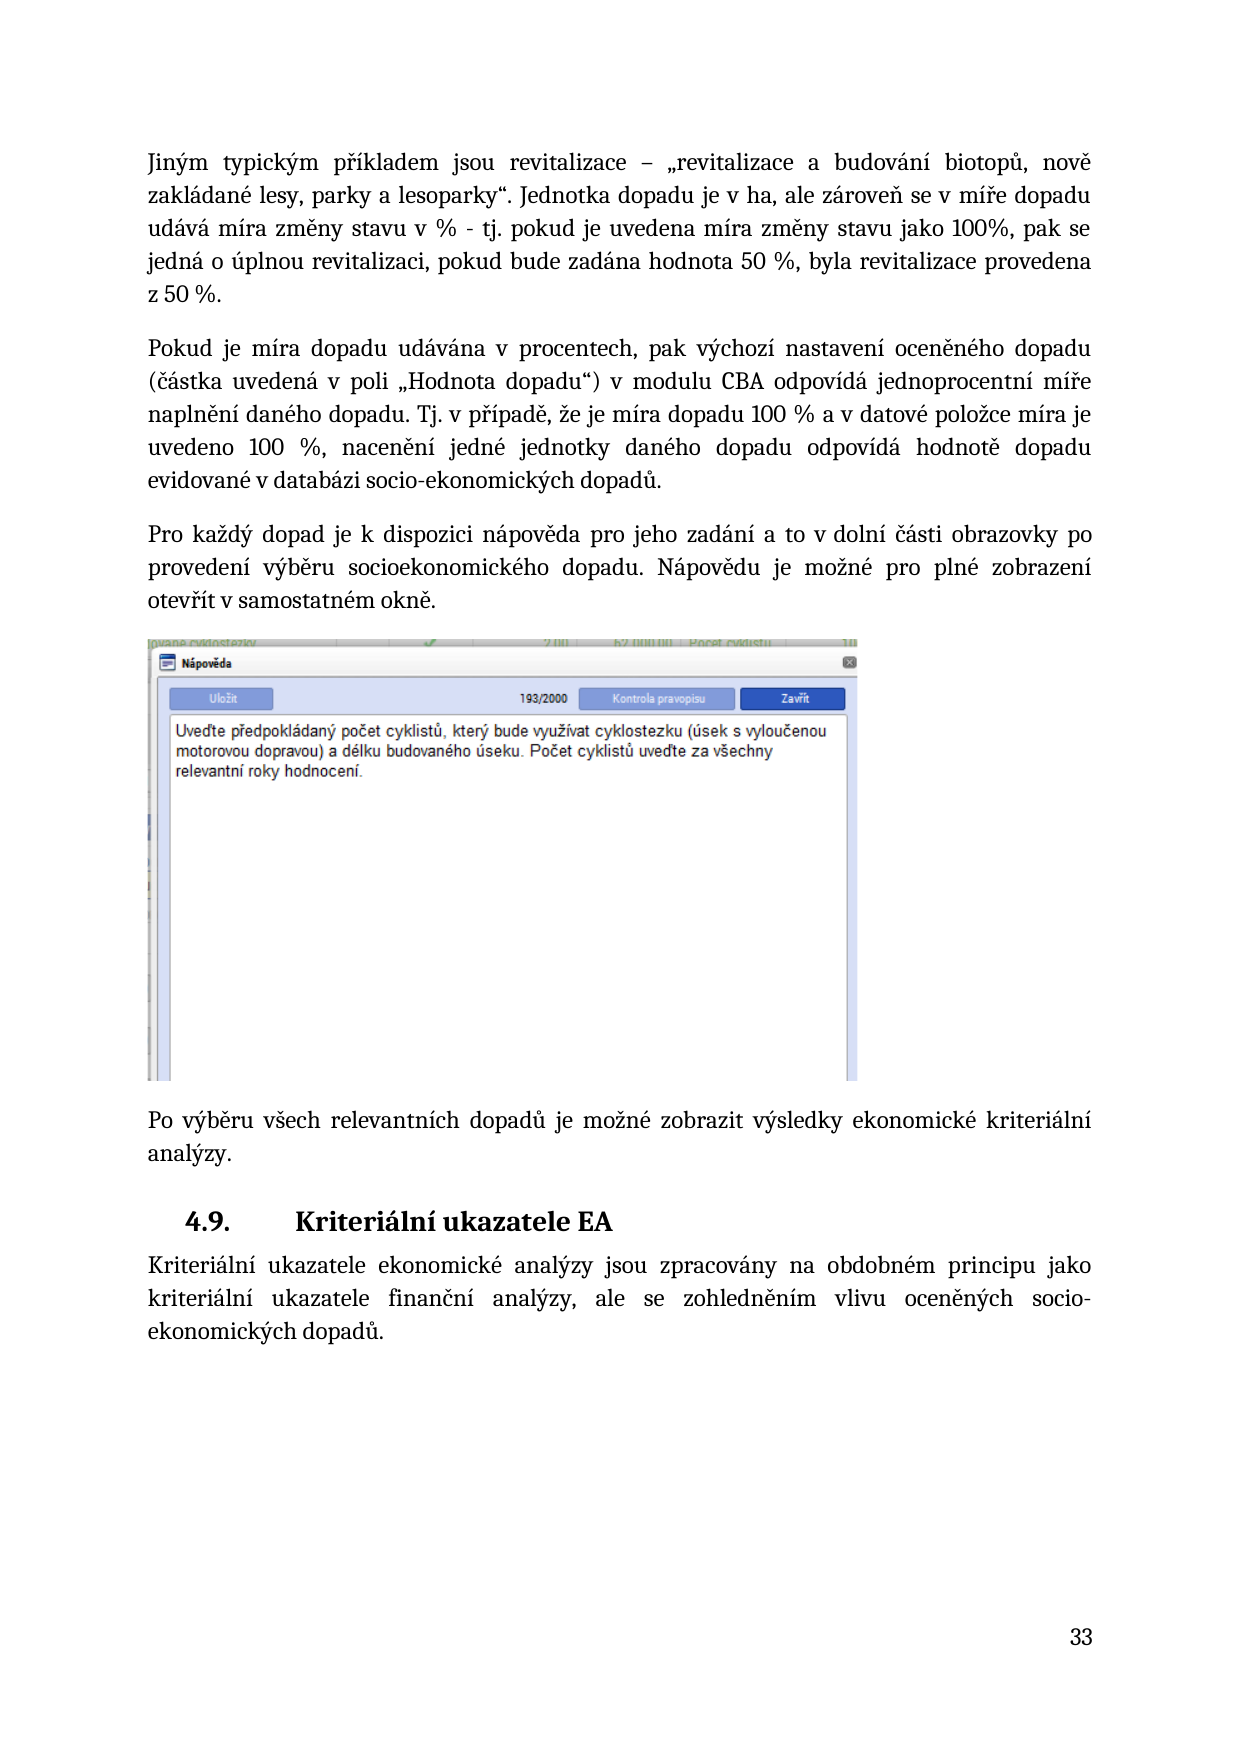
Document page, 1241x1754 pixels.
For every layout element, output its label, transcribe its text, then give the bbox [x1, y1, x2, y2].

text Po výběru všech relevantních dopadů je možné zobrazit výsledky ekonomické kriteriální analýzy. [148, 1106, 1093, 1167]
subtitle Kriteriální ukazatele EA [185, 1205, 1093, 1239]
text Jiným typickým příkladem jsou revitalizace – „revitalizace a budování biotopů, nově zakládané lesy, parky a lesoparky“. Jednotka dopadu je v ha, ale zároveň se v míře dopadu udává míra změny stavu v % - tj. pokud je uvedena míra změny stavu jako 100%, pak se jedná o úplnou revitalizaci, pokud bude zadána hodnota 50 %, byla revitalizace provedena z 50 %. [148, 148, 1093, 308]
picture [147, 639, 858, 1081]
text Pro každý dopad je k dispozici nápověda pro jeho zadání a to v dolní části obrazovky po provedení výběru socioekonomického dopadu. Nápovědu je možné pro plné zobrazení otevřít v samostatném okně. [148, 519, 1093, 614]
text Pokud je míra dopadu udávána v procentech, pak výchozí nastavení oceněného dopadu (částka uvedená v poli „Hodnota dopadu“) v modulu CBA odpovídá jednoprocentní míře naplnění daného dopadu. Tj. v případě, že je míra dopadu 100 % a v datové položce míra je uvedeno 100 %, nacenění jedné jednotky daného dopadu odpovídá hodnotě dopadu evidované v databázi socio-ekonomických dopadů. [148, 333, 1093, 494]
text Kriteriální ukazatele ekonomické analýzy jsou zpracovány na obdobném principu jako kriteriální ukazatele finanční analýzy, ale se zohledněním vlivu oceněných socio-ekonomických dopadů. [148, 1251, 1093, 1346]
